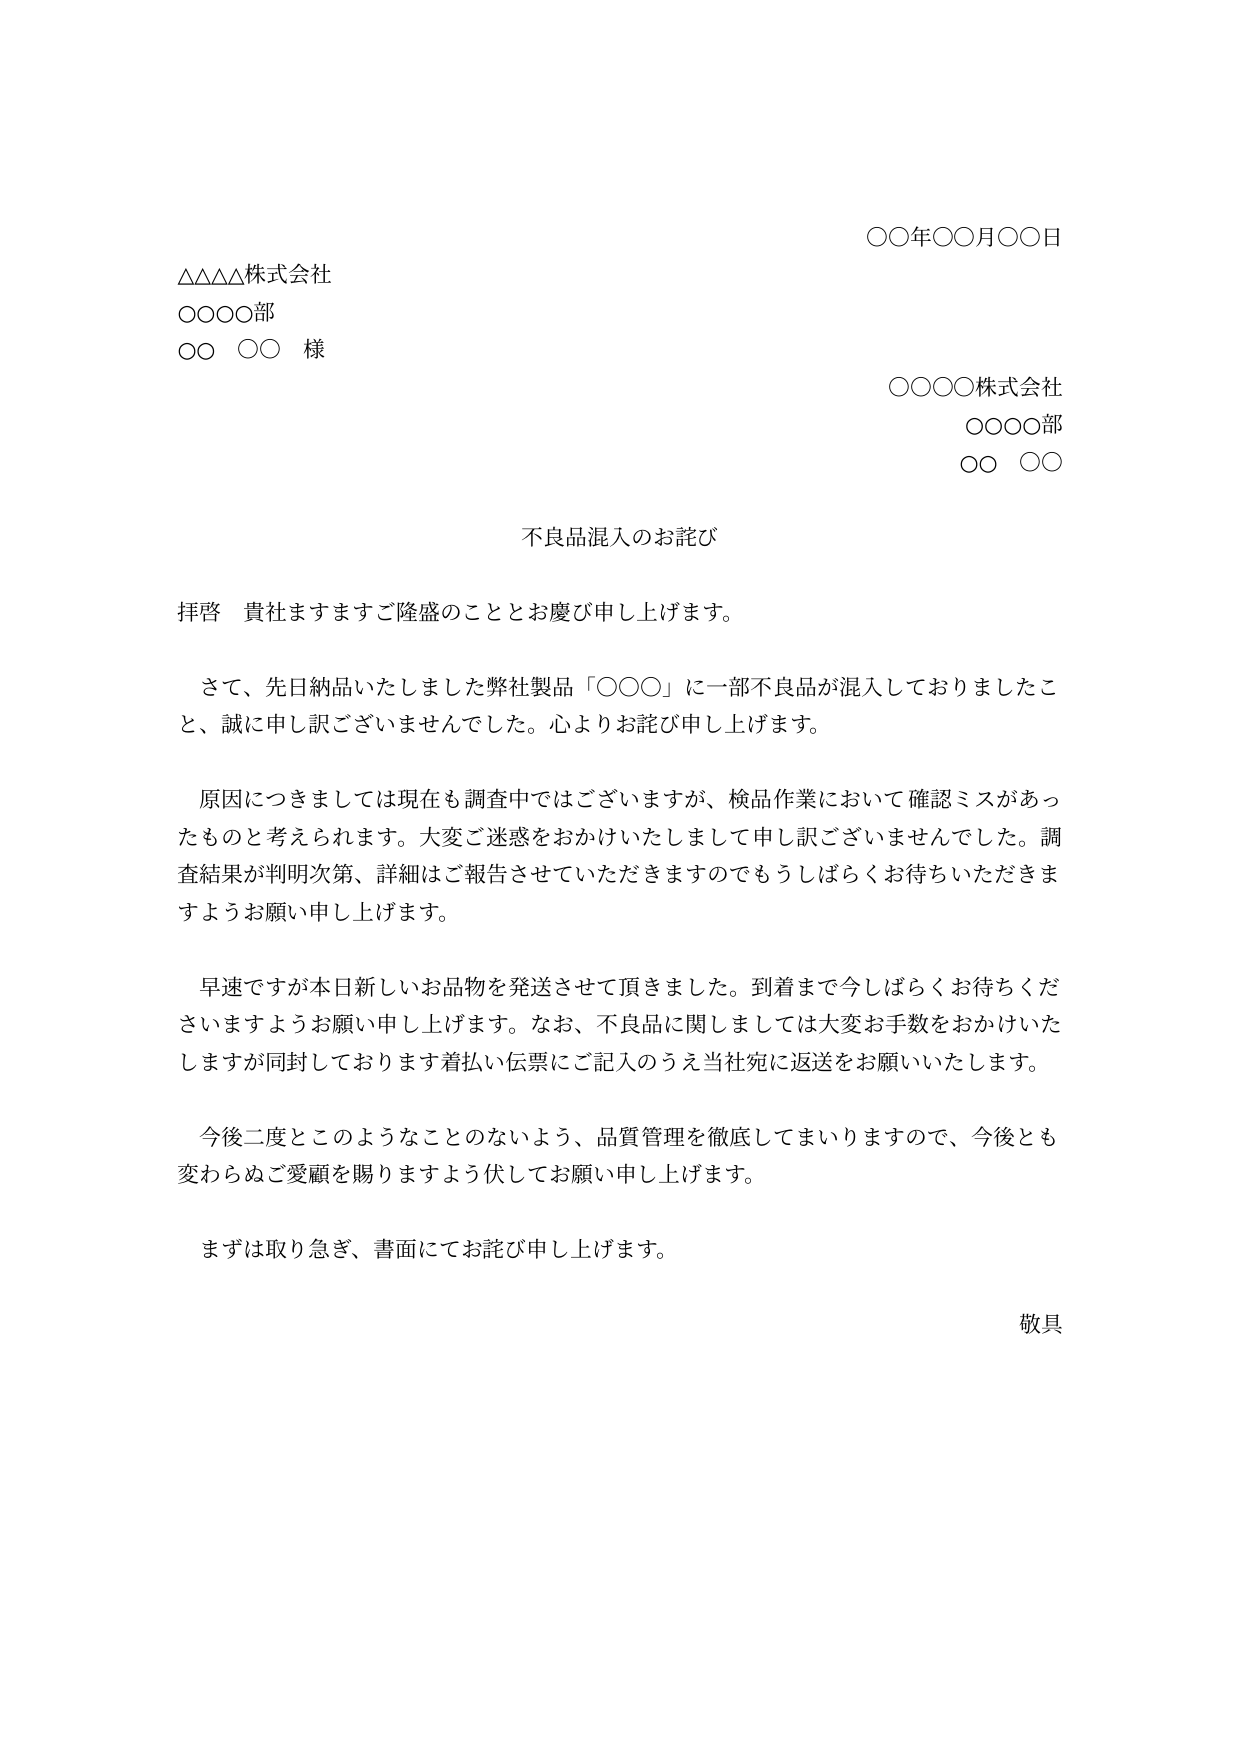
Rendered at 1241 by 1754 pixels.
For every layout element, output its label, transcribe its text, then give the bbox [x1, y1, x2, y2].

text 〇〇〇〇株式会社 [177, 367, 1063, 404]
text ○○○○部 [177, 292, 1063, 329]
text さて、先日納品いたしました弊社製品「〇〇〇」に一部不良品が混入しておりましたこと、誠に申し訳ございませんでした。心よりお詫び申し上げます。 [177, 667, 1063, 742]
text 〇〇年〇〇月〇〇日 [177, 217, 1063, 254]
text 今後二度とこのようなことのないよう、品質管理を徹底してまいりますので、今後とも変わらぬご愛顧を賜りますよう伏してお願い申し上げます。 [177, 1117, 1063, 1192]
text 原因につきましては現在も調査中ではございますが、検品作業において確認ミスがあったものと考えられます。大変ご迷惑をおかけいたしまして申し訳ございませんでした。調査結果が判明次第、詳細はご報告させていただきますのでもうしばらくお待ちいただきますようお願い申し上げます。 [177, 779, 1063, 929]
text ○○ 〇〇 [177, 442, 1063, 479]
text 早速ですが本日新しいお品物を発送させて頂きました。到着まで今しばらくお待ちくださいますようお願い申し上げます。なお、不良品に関しましては大変お手数をおかけいたしますが同封しております着払い伝票にご記入のうえ当社宛に返送をお願いいたします。 [177, 967, 1063, 1079]
text ○○ 〇〇 様 [177, 329, 1063, 367]
text 不良品混入のお詫び [177, 517, 1063, 554]
text △△△△株式会社 [177, 254, 1063, 292]
text 敬具 [177, 1304, 1063, 1342]
text ○○○○部 [177, 404, 1063, 442]
text まずは取り急ぎ、書面にてお詫び申し上げます。 [177, 1229, 1063, 1267]
text 拝啓 貴社ますますご隆盛のこととお慶び申し上げます。 [177, 592, 1063, 629]
